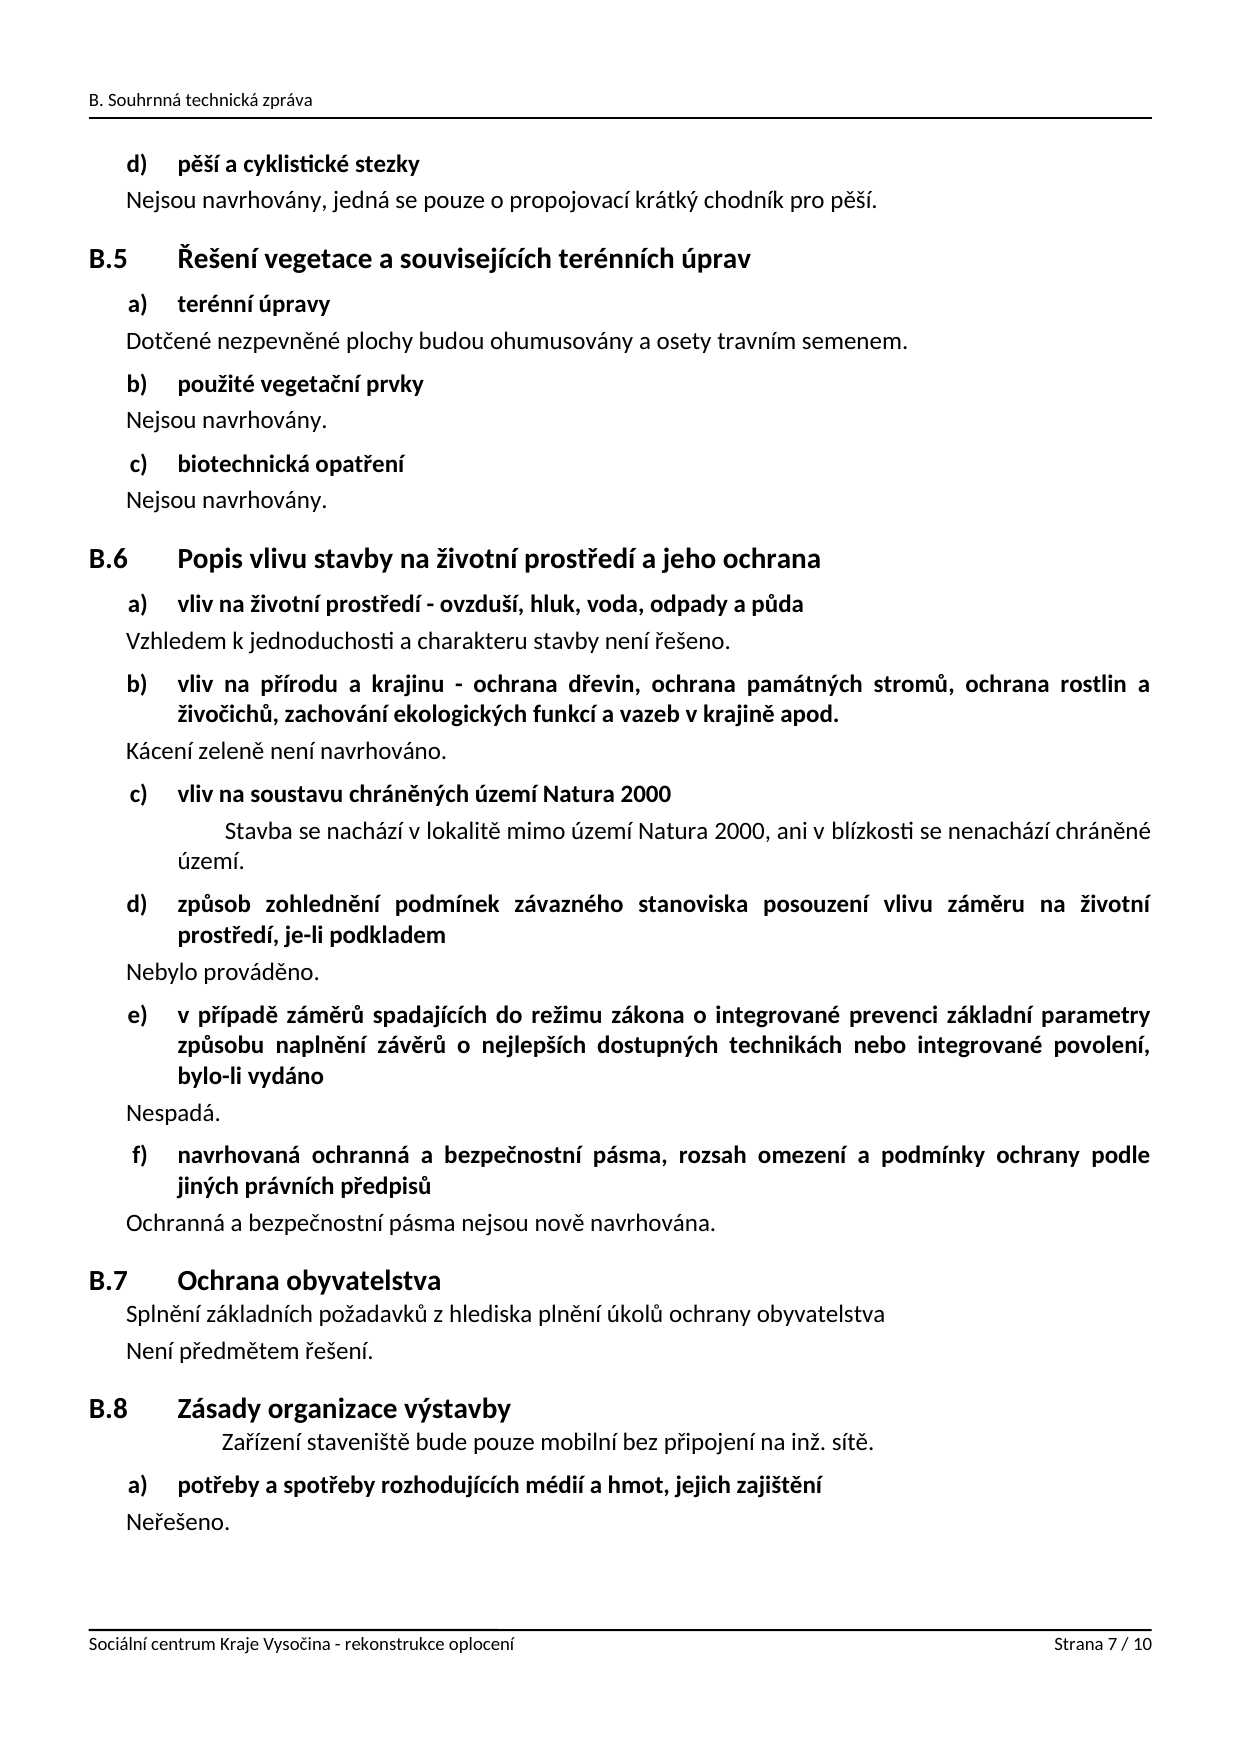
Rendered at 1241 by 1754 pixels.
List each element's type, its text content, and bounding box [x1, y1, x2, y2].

text způsob zohlednění podmínek závazného stanoviska posouzení vlivu záměru na životní prostředí, je-li podkladem [148, 888, 1152, 949]
text Řešení vegetace a souvisejících terénních úprav [89, 240, 1152, 276]
text Zařízení staveniště bude pouze mobilní bez připojení na inž. sítě. [177, 1426, 1152, 1457]
text Ochranná a bezpečnostní pásma nejsou nově navrhována. [89, 1207, 1152, 1237]
text navrhovaná ochranná a bezpečnostní pásma, rozsah omezení a podmínky ochrany podle jiných právních předpisů [148, 1140, 1152, 1201]
text vliv na přírodu a krajinu - ochrana dřevin, ochrana památných stromů, ochrana rostlin a živočichů, zachování ekologických funkcí a vazeb v krajině apod. [148, 668, 1152, 729]
text Nejsou navrhovány, jedná se pouze o propojovací krátký chodník pro pěší. [89, 184, 1152, 215]
text Nejsou navrhovány. [89, 405, 1152, 435]
text vliv na životní prostředí - ovzduší, hluk, voda, odpady a půda [148, 588, 1152, 619]
text Nejsou navrhovány. [89, 484, 1152, 515]
text biotechnická opatření [148, 448, 1152, 478]
text Není předmětem řešení. [89, 1335, 1152, 1365]
text Popis vlivu stavby na životní prostředí a jeho ochrana [89, 540, 1152, 576]
text Vzhledem k jednoduchosti a charakteru stavby není řešeno. [89, 625, 1152, 655]
text Stavba se nachází v lokalitě mimo území Natura 2000, ani v blízkosti se nenachází chráněné území. [177, 815, 1152, 876]
text potřeby a spotřeby rozhodujících médií a hmot, jejich zajištění [148, 1469, 1152, 1499]
text Kácení zeleně není navrhováno. [89, 735, 1152, 766]
text pěší a cyklistické stezky [148, 148, 1152, 178]
text Dotčené nezpevněné plochy budou ohumusovány a osety travním semenem. [89, 325, 1152, 355]
text Ochrana obyvatelstva [89, 1262, 1152, 1298]
text Zásady organizace výstavby [89, 1390, 1152, 1426]
text terénní úpravy [148, 288, 1152, 319]
text v případě záměrů spadajících do režimu zákona o integrované prevenci základní parametry způsobu naplnění závěrů o nejlepších dostupných technikách nebo integrované povolení, bylo-li vydáno [148, 999, 1152, 1090]
text vliv na soustavu chráněných území Natura 2000 [148, 778, 1152, 809]
text Nespadá. [89, 1097, 1152, 1127]
text Neřešeno. [89, 1506, 1152, 1536]
text použité vegetační prvky [148, 368, 1152, 398]
text Nebylo prováděno. [89, 956, 1152, 986]
text Splnění základních požadavků z hlediska plnění úkolů ochrany obyvatelstva [89, 1298, 1152, 1329]
